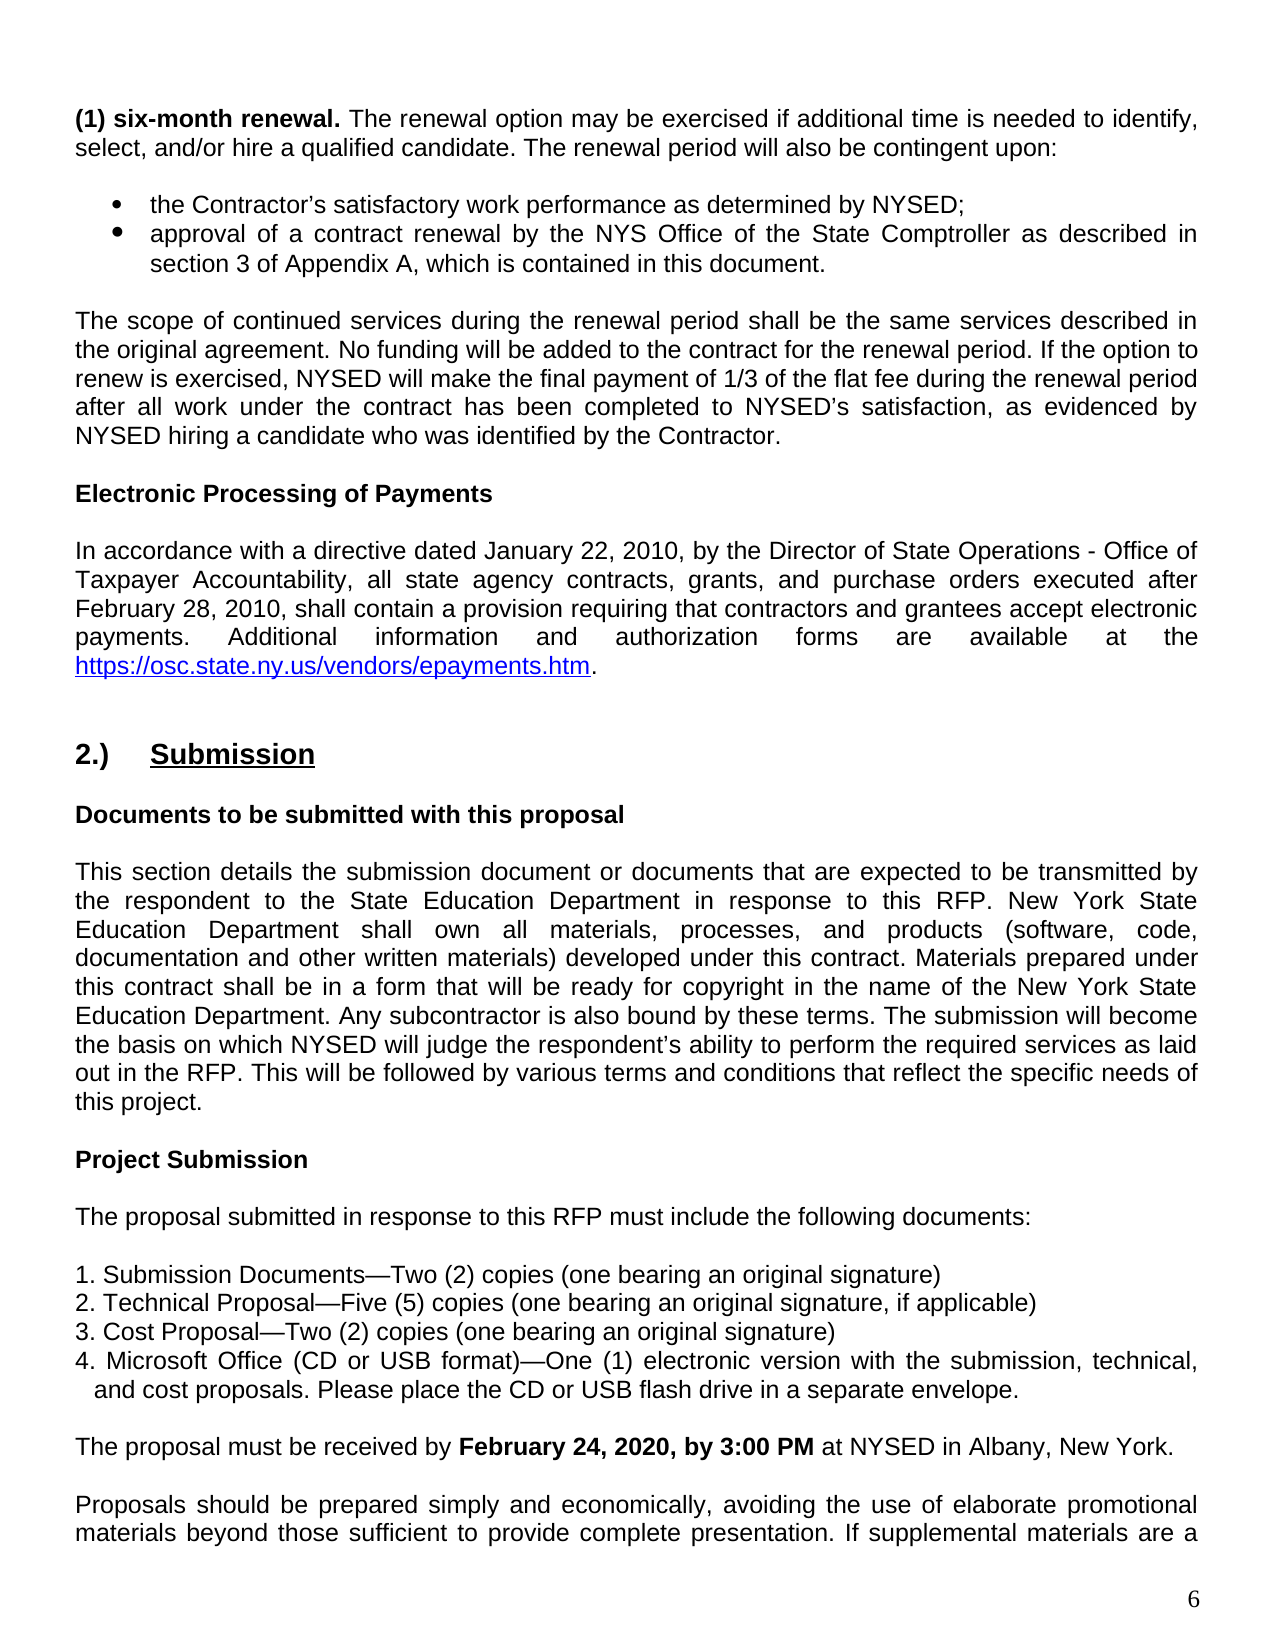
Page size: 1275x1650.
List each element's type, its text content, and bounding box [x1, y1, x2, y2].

text In accordance with a directive dated January 22, 2010, by the Director of State Operations - Office of Taxpayer Accountability, all state agency contracts, grants, and purchase orders executed after February 28, 2010, shall contain a provision requiring that contractors and grantees accept electronic payments. Additional information and authorization forms are available at the https://osc.state.ny.us/vendors/epayments.htm. [75, 536, 1200, 680]
text The scope of continued services during the renewal period shall be the same services described in the original agreement. No funding will be added to the contract for the renewal period. If the option to renew is exercised, NYSED will make the final payment of 1/3 of the flat fee during the renewal period after all work under the contract has been completed to NYSED’s satisfaction, as evidenced by NYSED hiring a candidate who was identified by the Contractor. [75, 306, 1200, 450]
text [75, 1490, 1200, 1547]
subtitle Documents to be submitted with this proposal [75, 800, 1200, 828]
text 1. Submission Documents—Two (2) copies (one bearing an original signature) [75, 1260, 1200, 1288]
text 4. Microsoft Office (CD or USB format)—One (1) electronic version with the submission, technical, and cost proposals. Please place the CD or USB flash drive in a separate envelope. [75, 1346, 1200, 1403]
subtitle Project Submission [75, 1145, 1200, 1173]
list the Contractor’s satisfactory work performance as determined by NYSED; [112, 190, 975, 219]
text The proposal submitted in response to this RFP must include the following documents: [75, 1202, 1200, 1231]
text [75, 104, 1200, 161]
subtitle Electronic Processing of Payments [75, 479, 1200, 507]
text This section details the submission document or documents that are expected to be transmitted by the respondent to the State Education Department in response to this RFP. New York State Education Department shall own all materials, processes, and products (software, code, documentation and other written materials) developed under this contract. Materials prepared under this contract shall be in a form that will be ready for copyright in the name of the New York State Education Department. Any subcontractor is also bound by these terms. The submission will become the basis on which NYSED will judge the respondent’s ability to perform the required services as laid out in the RFP. This will be followed by various terms and conditions that reflect the specific needs of this project. [75, 857, 1200, 1116]
subtitle 2.) Submission [75, 737, 1200, 771]
text The proposal must be received by February 24, 2020, by 3:00 PM at NYSED in Albany, New York. [75, 1432, 1200, 1461]
text 2. Technical Proposal—Five (5) copies (one bearing an original signature, if applicable) [75, 1288, 1200, 1317]
list approval of a contract renewal by the NYS Office of the State Comptroller as described in section 3 of Appendix A, which is contained in this document. [112, 219, 1200, 277]
text 3. Cost Proposal—Two (2) copies (one bearing an original signature) [75, 1317, 1200, 1346]
